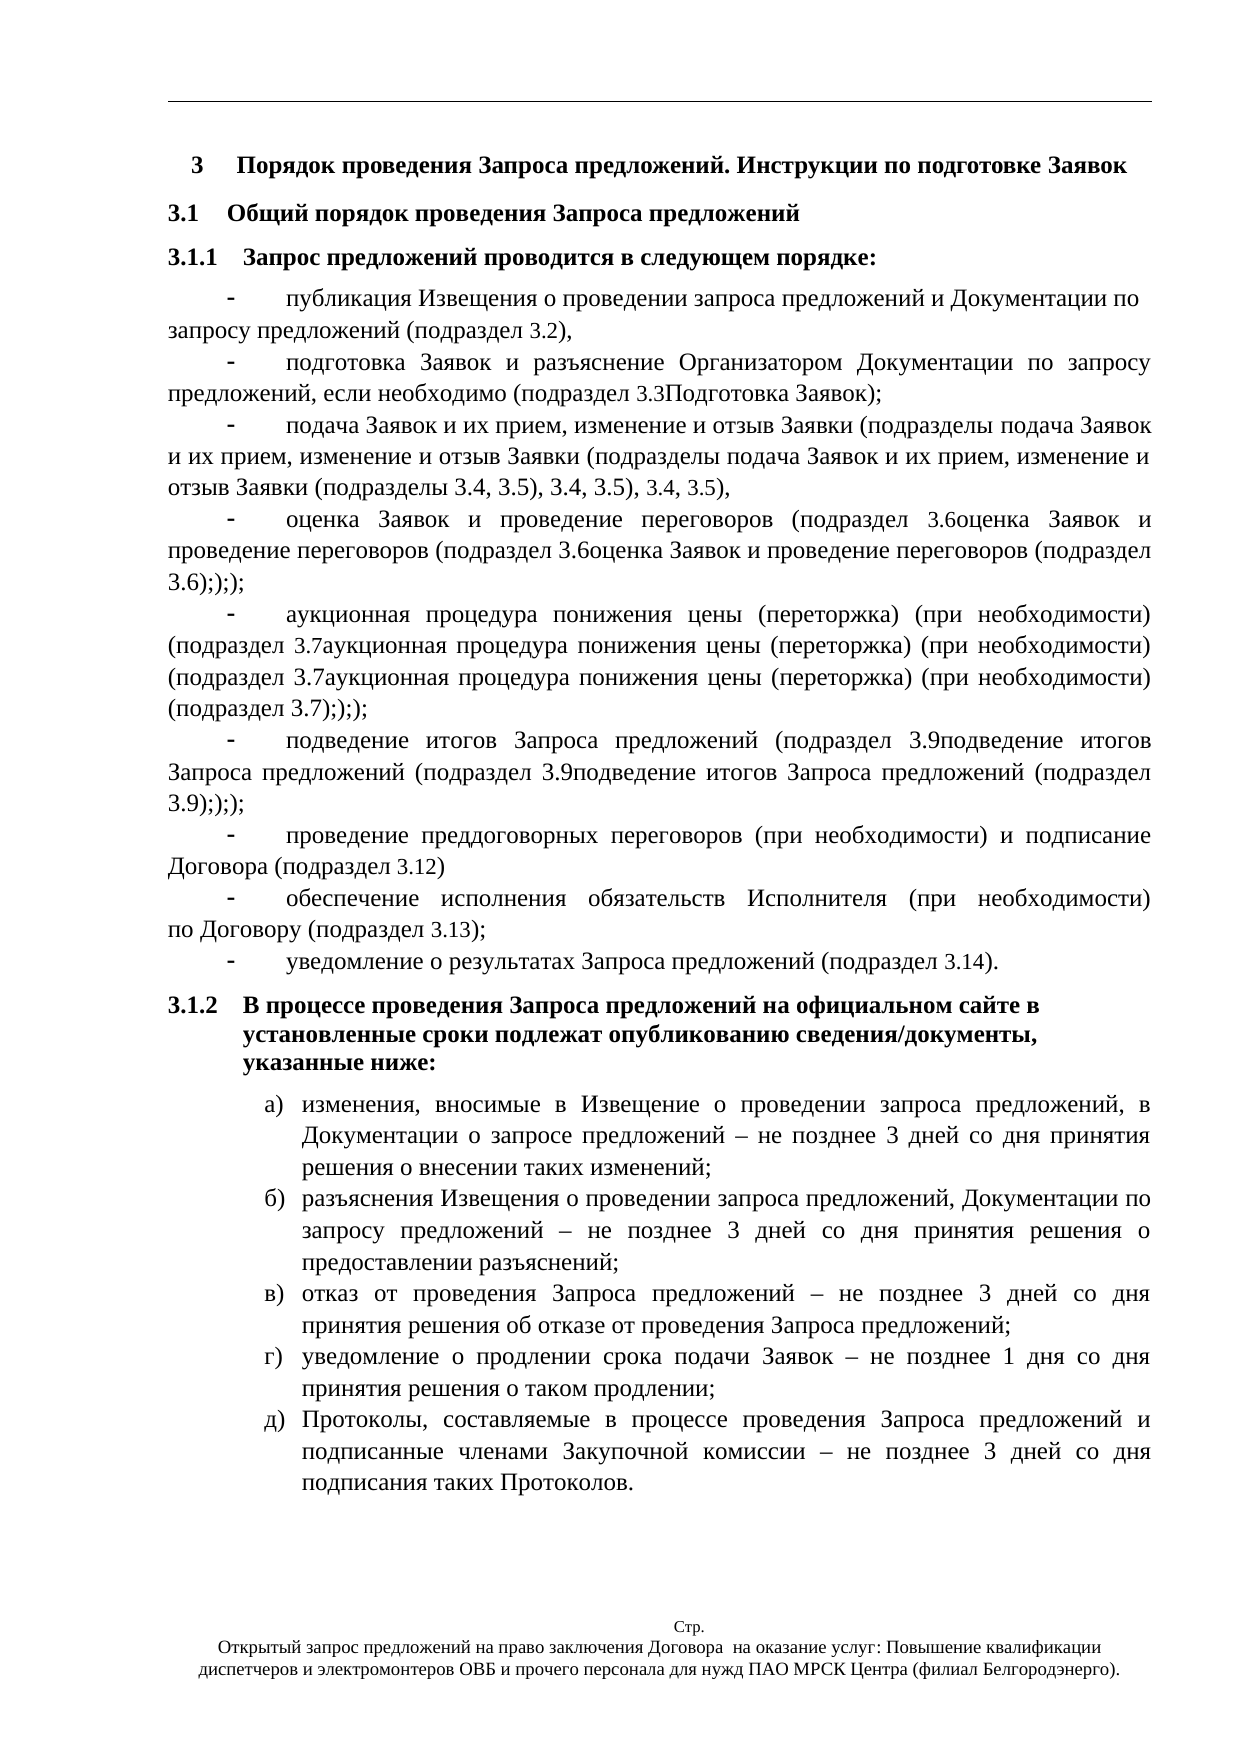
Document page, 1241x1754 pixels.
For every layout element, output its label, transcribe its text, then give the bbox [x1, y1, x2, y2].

list проведение преддоговорных переговоров (при необходимости) и подписание Договора (подраздел 3.12) [168, 820, 1152, 880]
list подготовка Заявок и разъяснение Организатором Документации по запросу предложений, если необходимо (подраздел 3.3); [168, 347, 1152, 407]
list разъяснения Извещения о проведении запроса предложений, Документации по запросу предложений – не позднее 3 дней со дня принятия решения о предоставлении разъяснений; [264, 1183, 1152, 1275]
list аукционная процедура понижения цены (переторжка) (при необходимости) (подраздел 3.7); [168, 599, 1152, 722]
list подведение итогов Запроса предложений (подраздел 3.9); [168, 725, 1152, 817]
subtitle Общий порядок проведения Запроса предложений [168, 198, 1152, 227]
subtitle Порядок проведения Запроса предложений. Инструкции по подготовке Заявок [166, 150, 1152, 179]
list уведомление о продлении срока подачи Заявок – не позднее 1 дня со дня принятия решения о таком продлении; [264, 1341, 1152, 1402]
list Протоколы, составляемые в процессе проведения Запроса предложений и подписанные членами Закупочной комиссии – не позднее 3 дней со дня подписания таких Протоколов. [264, 1404, 1152, 1496]
list подача Заявок и их прием, изменение и отзыв Заявки (подразделы 3.4, 3.5), [168, 410, 1152, 501]
subtitle Запрос предложений проводится в следующем порядке: [168, 242, 1152, 271]
list изменения, вносимые в Извещение о проведении запроса предложений, в Документации о запросе предложений – не позднее 3 дней со дня принятия решения о внесении таких изменений; [264, 1089, 1152, 1181]
list обеспечение исполнения обязательств Исполнителя (при необходимости) по Договору (подраздел 3.13); [168, 883, 1152, 943]
list оценка Заявок и проведение переговоров (подраздел 3.6); [168, 504, 1152, 596]
list публикация Извещения о проведении запроса предложений и Документации по запросу предложений (подраздел 3.2), [168, 283, 1152, 344]
subtitle В процессе проведения Запроса предложений на официальном сайте в установленные сроки подлежат опубликованию сведения/документы, указанные ниже: [168, 990, 1152, 1076]
list отказ от проведения Запроса предложений – не позднее 3 дней со дня принятия решения об отказе от проведения Запроса предложений; [264, 1278, 1152, 1338]
list уведомление о результатах Запроса предложений (подраздел 3.14). [168, 946, 1152, 975]
